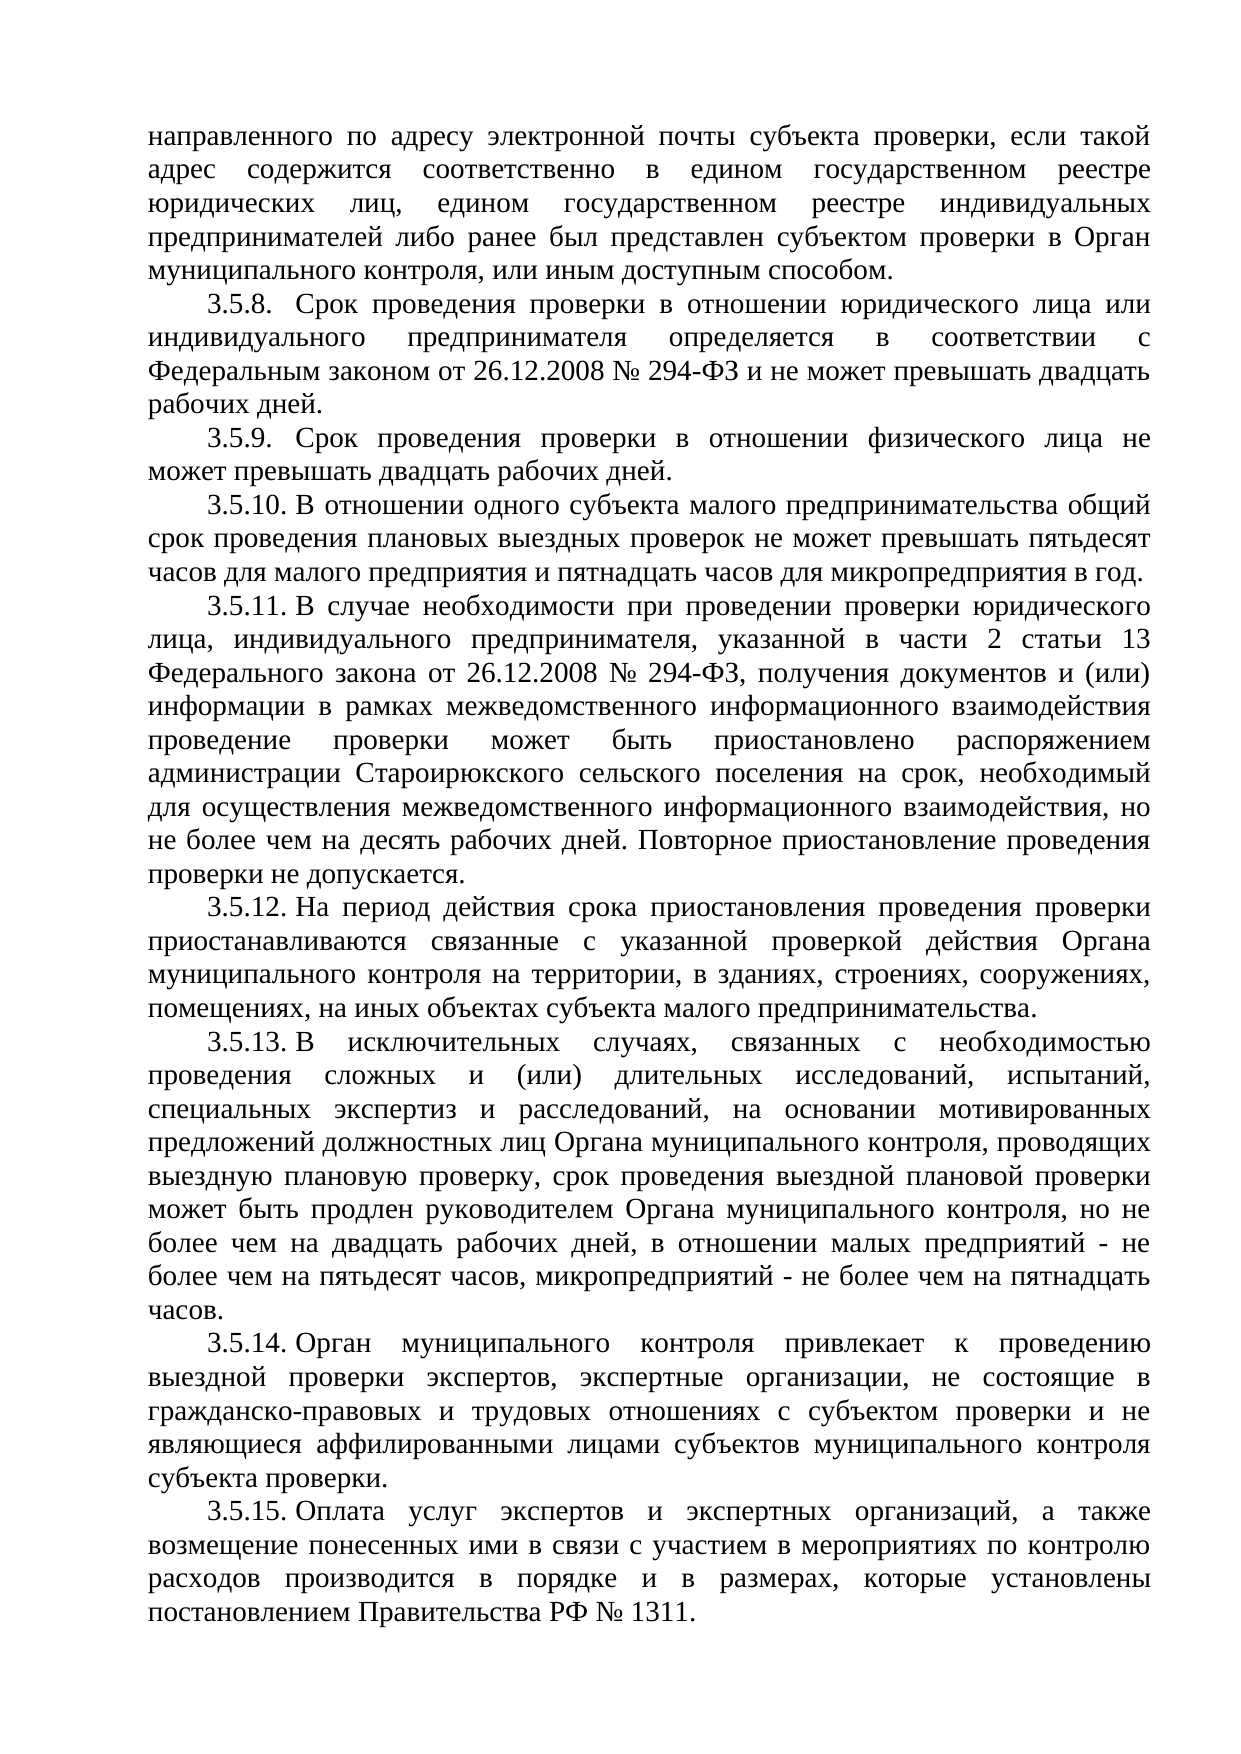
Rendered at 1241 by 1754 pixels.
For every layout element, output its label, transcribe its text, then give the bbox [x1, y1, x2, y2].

text 3.5.8. Срок проведения проверки в отношении юридического лица или индивидуального предпринимателя определяется в соответствии с Федеральным законом от 26.12.2008 № 294-ФЗ и не может превышать двадцать рабочих дней. [148, 286, 1152, 420]
text 3.5.15. Оплата услуг экспертов и экспертных организаций, а также возмещение понесенных ими в связи с участием в мероприятиях по контролю расходов производится в порядке и в размерах, которые установлены постановлением Правительства РФ № 1311. [148, 1493, 1152, 1627]
text 3.5.9. Срок проведения проверки в отношении физического лица не может превышать двадцать рабочих дней. [148, 420, 1152, 487]
text 3.5.12. На период действия срока приостановления проведения проверки приостанавливаются связанные с указанной проверкой действия Органа муниципального контроля на территории, в зданиях, строениях, сооружениях, помещениях, на иных объектах субъекта малого предпринимательства. [148, 889, 1152, 1024]
text 3.5.10. В отношении одного субъекта малого предпринимательства общий срок проведения плановых выездных проверок не может превышать пятьдесят часов для малого предприятия и пятнадцать часов для микропредприятия в год. [148, 487, 1152, 588]
text 3.5.14. Орган муниципального контроля привлекает к проведению выездной проверки экспертов, экспертные организации, не состоящие в гражданско-правовых и трудовых отношениях с субъектом проверки и не являющиеся аффилированными лицами субъектов муниципального контроля субъекта проверки. [148, 1326, 1152, 1493]
text 3.5.13. В исключительных случаях, связанных с необходимостью проведения сложных и (или) длительных исследований, испытаний, специальных экспертиз и расследований, на основании мотивированных предложений должностных лиц Органа муниципального контроля, проводящих выездную плановую проверку, срок проведения выездной плановой проверки может быть продлен руководителем Органа муниципального контроля, но не более чем на двадцать рабочих дней, в отношении малых предприятий - не более чем на пятьдесят часов, микропредприятий - не более чем на пятнадцать часов. [148, 1024, 1152, 1326]
text 3.5.11. В случае необходимости при проведении проверки юридического лица, индивидуального предпринимателя, указанной в части 2 статьи 13 Федерального закона от 26.12.2008 № 294-ФЗ, получения документов и (или) информации в рамках межведомственного информационного взаимодействия проведение проверки может быть приостановлено распоряжением администрации Староирюкского сельского поселения на срок, необходимый для осуществления межведомственного информационного взаимодействия, но не более чем на десять рабочих дней. Повторное приостановление проведения проверки не допускается. [148, 588, 1152, 889]
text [148, 118, 1152, 286]
